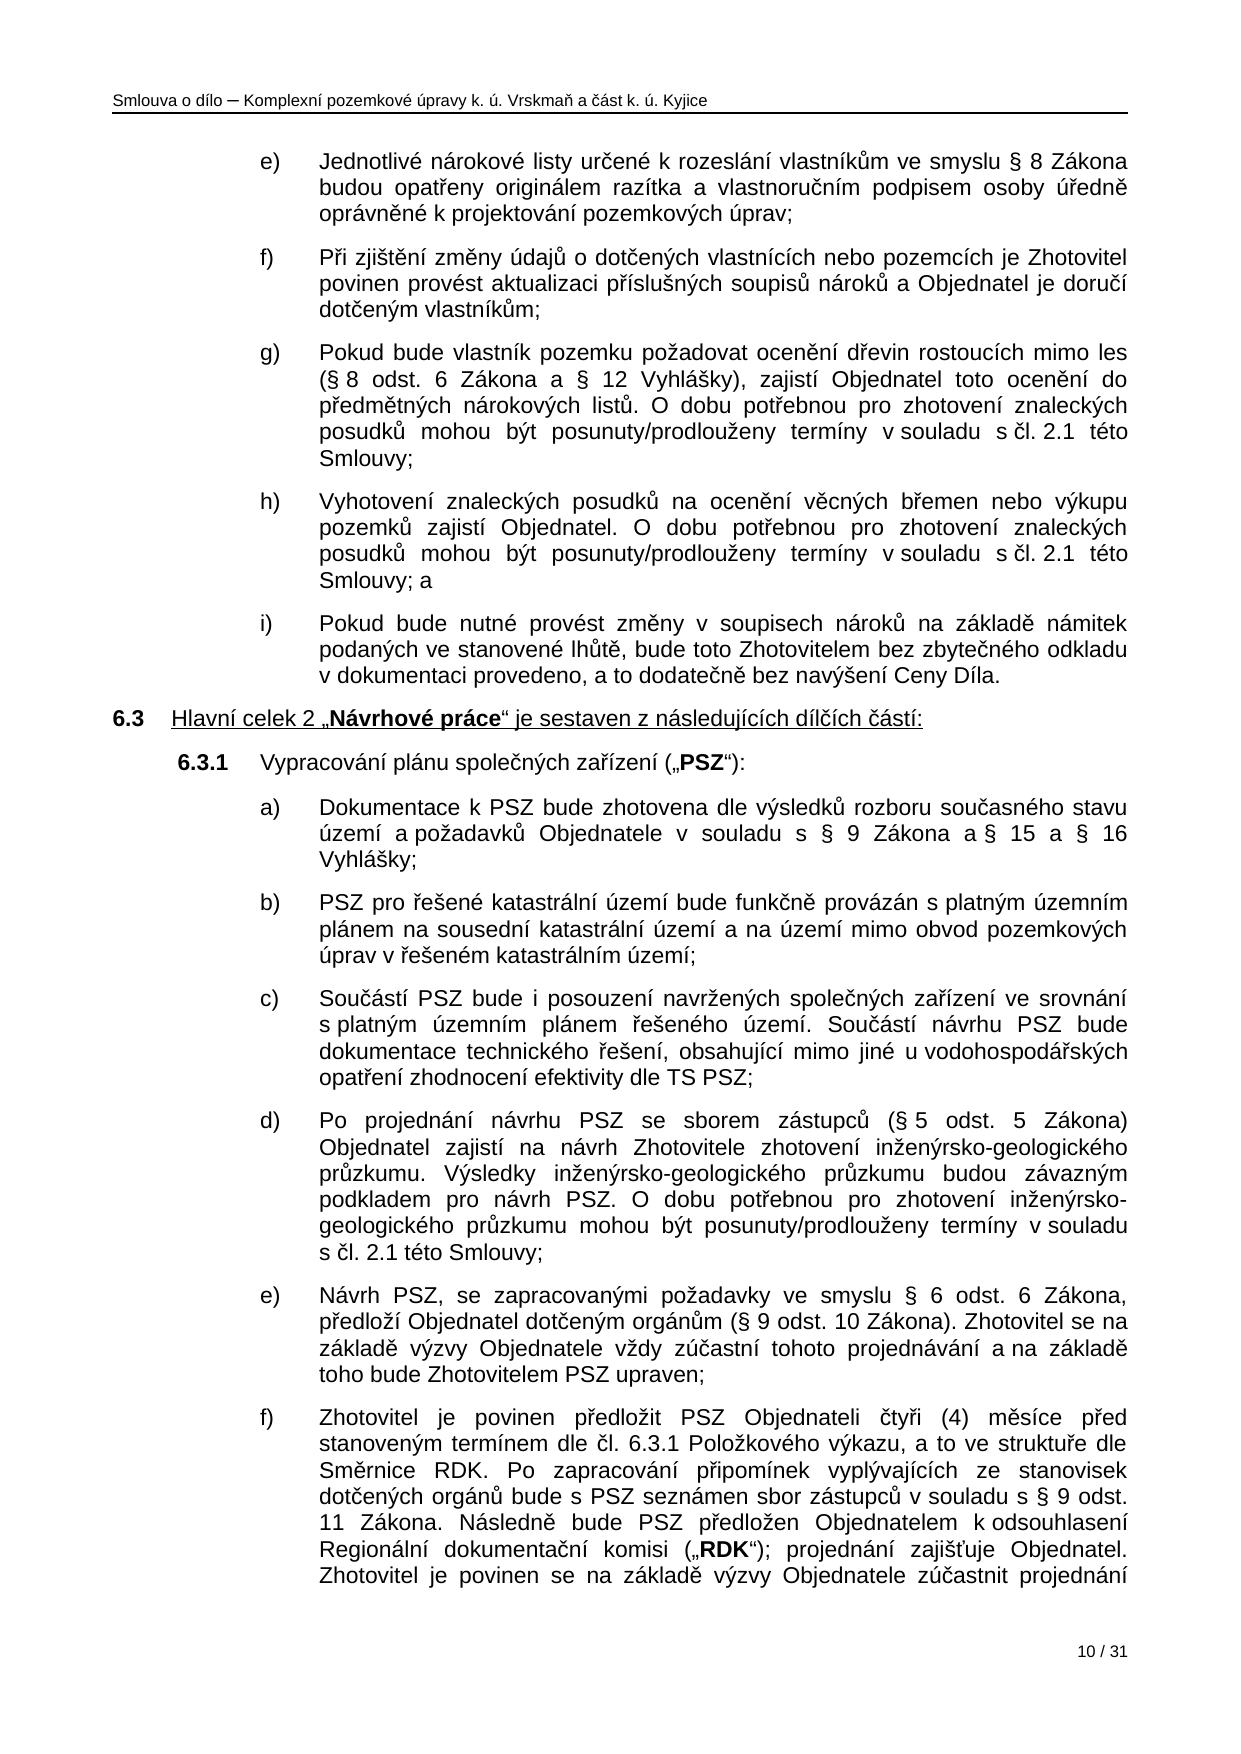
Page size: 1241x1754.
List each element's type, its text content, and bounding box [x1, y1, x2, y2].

list Vyhotovení znaleckých posudků na ocenění věcných břemen nebo výkupu pozemků zajistí Objednatel. O dobu potřebnou pro zhotovení znaleckých posudků mohou být posunuty/prodlouženy termíny v souladu s čl. 2.1 této Smlouvy; a [260, 488, 1128, 593]
list PSZ pro řešené katastrální území bude funkčně provázán s platným územním plánem na sousední katastrální území a na území mimo obvod pozemkových úprav v řešeném katastrálním území; [260, 889, 1128, 968]
list Návrh PSZ, se zapracovanými požadavky ve smyslu § 6 odst. 6 Zákona, předloží Objednatel dotčeným orgánům (§ 9 odst. 10 Zákona). Zhotovitel se na základě výzvy Objednatele vždy zúčastní tohoto projednávání a na základě toho bude Zhotovitelem PSZ upraven; [260, 1282, 1128, 1387]
list Pokud bude nutné provést změny v soupisech nároků na základě námitek podaných ve stanovené lhůtě, bude toto Zhotovitelem bez zbytečného odkladu v dokumentaci provedeno, a to dodatečně bez navýšení Ceny Díla. [260, 610, 1128, 689]
list Dokumentace k PSZ bude zhotovena dle výsledků rozboru současného stavu území a požadavků Objednatele v souladu s § 9 Zákona a § 15 a § 16 Vyhlášky; [260, 793, 1128, 873]
list Součástí PSZ bude i posouzení navržených společných zařízení ve srovnání s platným územním plánem řešeného území. Součástí návrhu PSZ bude dokumentace technického řešení, obsahující mimo jiné u vodohospodářských opatření zhodnocení efektivity dle TS PSZ; [260, 985, 1128, 1090]
list Při zjištění změny údajů o dotčených vlastnících nebo pozemcích je Zhotovitel povinen provést aktualizaci příslušných soupisů nároků a Objednatel je doručí dotčeným vlastníkům; [260, 243, 1128, 322]
text Hlavní celek 2 „Návrhové práce“ je sestaven z následujících dílčích částí: [112, 705, 1128, 732]
text Vypracování plánu společných zařízení („PSZ“): [177, 748, 1128, 775]
list Pokud bude vlastník pozemku požadovat ocenění dřevin rostoucích mimo les (§ 8 odst. 6 Zákona a § 12 Vyhlášky), zajistí Objednatel toto ocenění do předmětných nárokových listů. O dobu potřebnou pro zhotovení znaleckých posudků mohou být posunuty/prodlouženy termíny v souladu s čl. 2.1 této Smlouvy; [260, 339, 1128, 471]
list Po projednání návrhu PSZ se sborem zástupců (§ 5 odst. 5 Zákona) Objednatel zajistí na návrh Zhotovitele zhotovení inženýrsko-geologického průzkumu. Výsledky inženýrsko-geologického průzkumu budou závazným podkladem pro návrh PSZ. O dobu potřebnou pro zhotovení inženýrsko-geologického průzkumu mohou být posunuty/prodlouženy termíny v souladu s čl. 2.1 této Smlouvy; [260, 1107, 1128, 1265]
list Jednotlivé nárokové listy určené k rozeslání vlastníkům ve smyslu § 8 Zákona budou opatřeny originálem razítka a vlastnoručním podpisem osoby úředně oprávněné k projektování pozemkových úprav; [260, 148, 1128, 227]
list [260, 1404, 1128, 1588]
